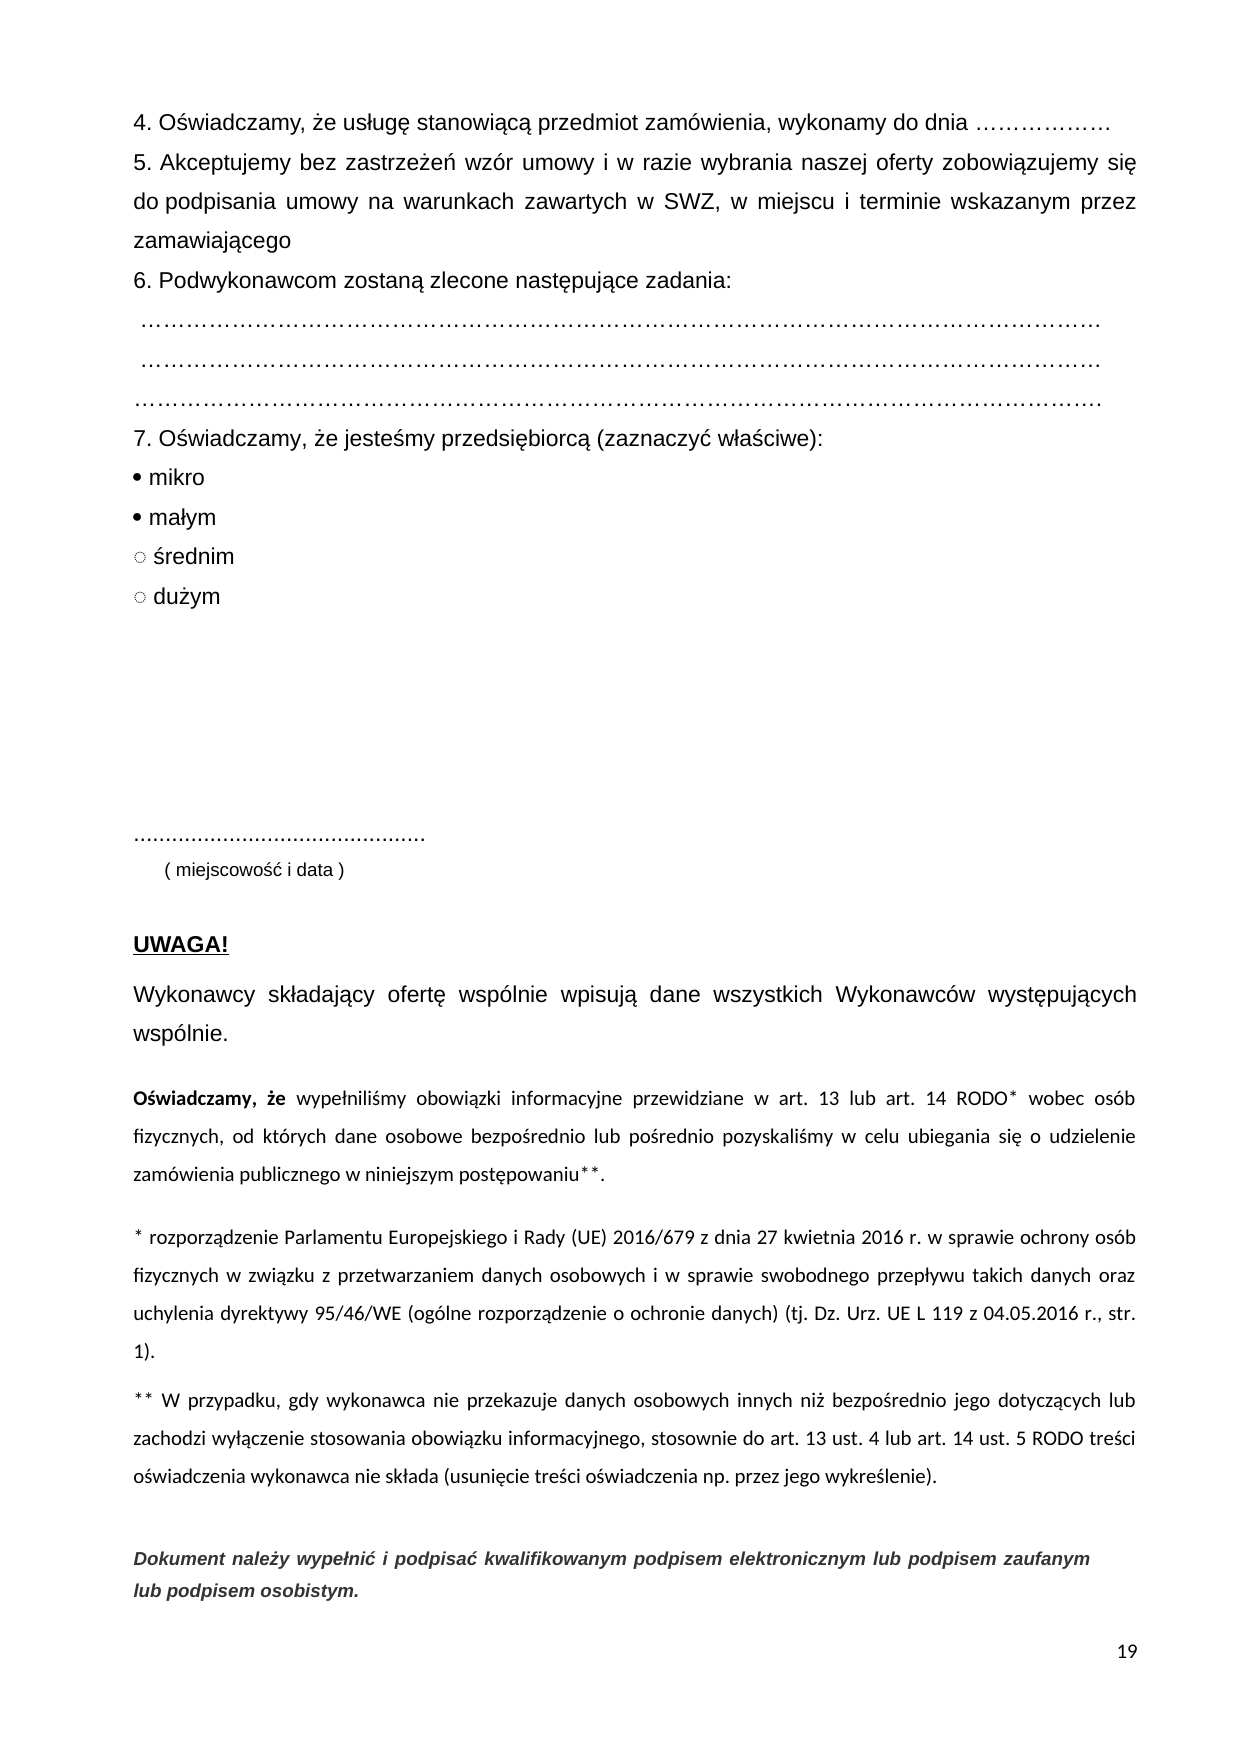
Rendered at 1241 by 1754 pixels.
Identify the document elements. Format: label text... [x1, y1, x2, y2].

text ………………………………………………………………………………………………………………. [133, 385, 1137, 412]
text 󠆢 dużym [133, 583, 1137, 609]
text 4. Oświadczamy, że usługę stanowiącą przedmiot zamówienia, wykonamy do dnia ……………… [133, 109, 1137, 135]
text ……………………………………………………………………………………………………………… [133, 306, 1137, 333]
text  mikro [133, 464, 1137, 491]
text 6. Podwykonawcom zostaną zlecone następujące zadania: [133, 267, 1137, 293]
text ……………………………………………………………………………………………………………… [133, 346, 1137, 372]
text 7. Oświadczamy, że jesteśmy przedsiębiorcą (zaznaczyć właściwe): [133, 425, 1137, 451]
text 5. Akceptujemy bez zastrzeżeń wzór umowy i w razie wybrania naszej oferty zobowiązujemy się do podpisania umowy na warunkach zawartych w SWZ, w miejscu i terminie wskazanym przez zamawiającego [133, 148, 1137, 254]
text Dokument należy wypełnić i podpisać kwalifikowanym podpisem elektronicznym lub podpisem zaufanym lub podpisem osobistym. [133, 1548, 1094, 1602]
text Oświadczamy, że wypełniliśmy obowiązki informacyjne przewidziane w art. 13 lub art. 14 RODO* wobec osób fizycznych, od których dane osobowe bezpośrednio lub pośrednio pozyskaliśmy w celu ubiegania się o udzielenie zamówienia publicznego w niniejszym postępowaniu**. [133, 1085, 1137, 1186]
text ( miejscowość i data ) [133, 859, 1137, 881]
text * rozporządzenie Parlamentu Europejskiego i Rady (UE) 2016/679 z dnia 27 kwietnia 2016 r. w sprawie ochrony osób fizycznych w związku z przetwarzaniem danych osobowych i w sprawie swobodnego przepływu takich danych oraz uchylenia dyrektywy 95/46/WE (ogólne rozporządzenie o ochronie danych) (tj. Dz. Urz. UE L 119 z 04.05.2016 r., str. 1). [133, 1224, 1137, 1364]
text 󠆢 średnim [133, 543, 1137, 570]
text  małym [133, 504, 1137, 530]
text UWAGA! [133, 931, 1137, 957]
text .............................................. [133, 820, 1137, 846]
text Wykonawcy składający ofertę wspólnie wpisują dane wszystkich Wykonawców występujących wspólnie. [133, 981, 1137, 1047]
text ** W przypadku, gdy wykonawca nie przekazuje danych osobowych innych niż bezpośrednio jego dotyczących lub zachodzi wyłączenie stosowania obowiązku informacyjnego, stosownie do art. 13 ust. 4 lub art. 14 ust. 5 RODO treści oświadczenia wykonawca nie składa (usunięcie treści oświadczenia np. przez jego wykreślenie). [133, 1387, 1137, 1489]
